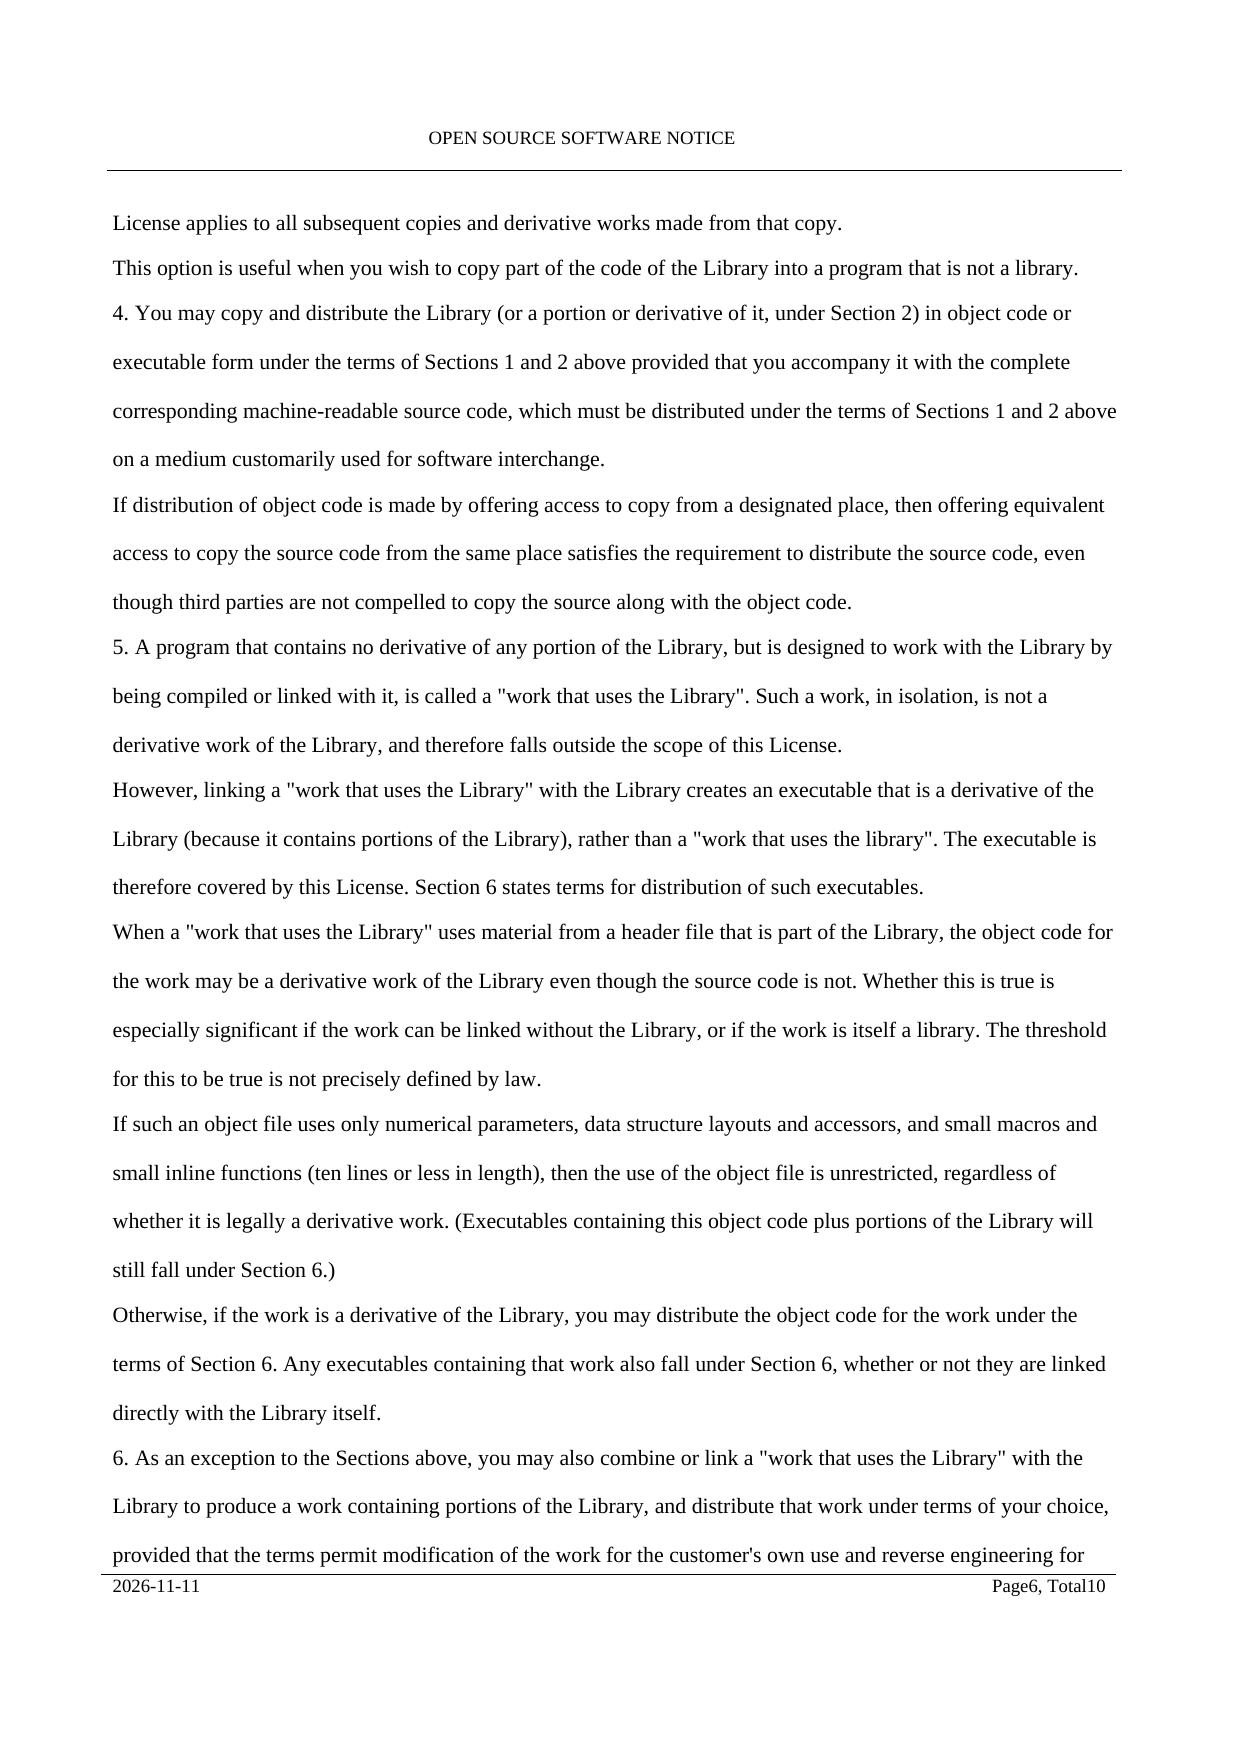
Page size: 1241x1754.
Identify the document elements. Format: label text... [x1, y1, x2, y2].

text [112, 206, 1128, 239]
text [112, 1441, 1128, 1571]
text When a "work that uses the Library" uses material from a header file that is part of the Library, the object code for the work may be a derivative work of the Library even though the source code is not. Whether this is true is especially significant if the work can be linked without the Library, or if the work is itself a library. The threshold for this to be true is not precisely defined by law. [112, 916, 1128, 1094]
text Otherwise, if the work is a derivative of the Library, you may distribute the object code for the work under the terms of Section 6. Any executables containing that work also fall under Section 6, whether or not they are linked directly with the Library itself. [112, 1298, 1128, 1428]
text This option is useful when you wish to copy part of the code of the Library into a program that is not a library. [112, 251, 1128, 284]
text If such an object file uses only numerical parameters, data structure layouts and accessors, and small macros and small inline functions (ten lines or less in length), then the use of the object file is unrestricted, regardless of whether it is legally a derivative work. (Executables containing this object code plus portions of the Library will still fall under Section 6.) [112, 1107, 1128, 1286]
text 4. You may copy and distribute the Library (or a portion or derivative of it, under Section 2) in object code or executable form under the terms of Sections 1 and 2 above provided that you accompany it with the complete corresponding machine-readable source code, which must be distributed under the terms of Sections 1 and 2 above on a medium customarily used for software interchange. [112, 297, 1128, 475]
text If distribution of object code is made by offering access to copy from a designated place, then offering equivalent access to copy the source code from the same place satisfies the requirement to distribute the source code, even though third parties are not compelled to copy the source along with the object code. [112, 488, 1128, 618]
text However, linking a "work that uses the Library" with the Library creates an executable that is a derivative of the Library (because it contains portions of the Library), rather than a "work that uses the library". The executable is therefore covered by this License. Section 6 states terms for distribution of such executables. [112, 773, 1128, 903]
text 5. A program that contains no derivative of any portion of the Library, but is designed to work with the Library by being compiled or linked with it, is called a "work that uses the Library". Such a work, in isolation, is not a derivative work of the Library, and therefore falls outside the scope of this License. [112, 631, 1128, 761]
